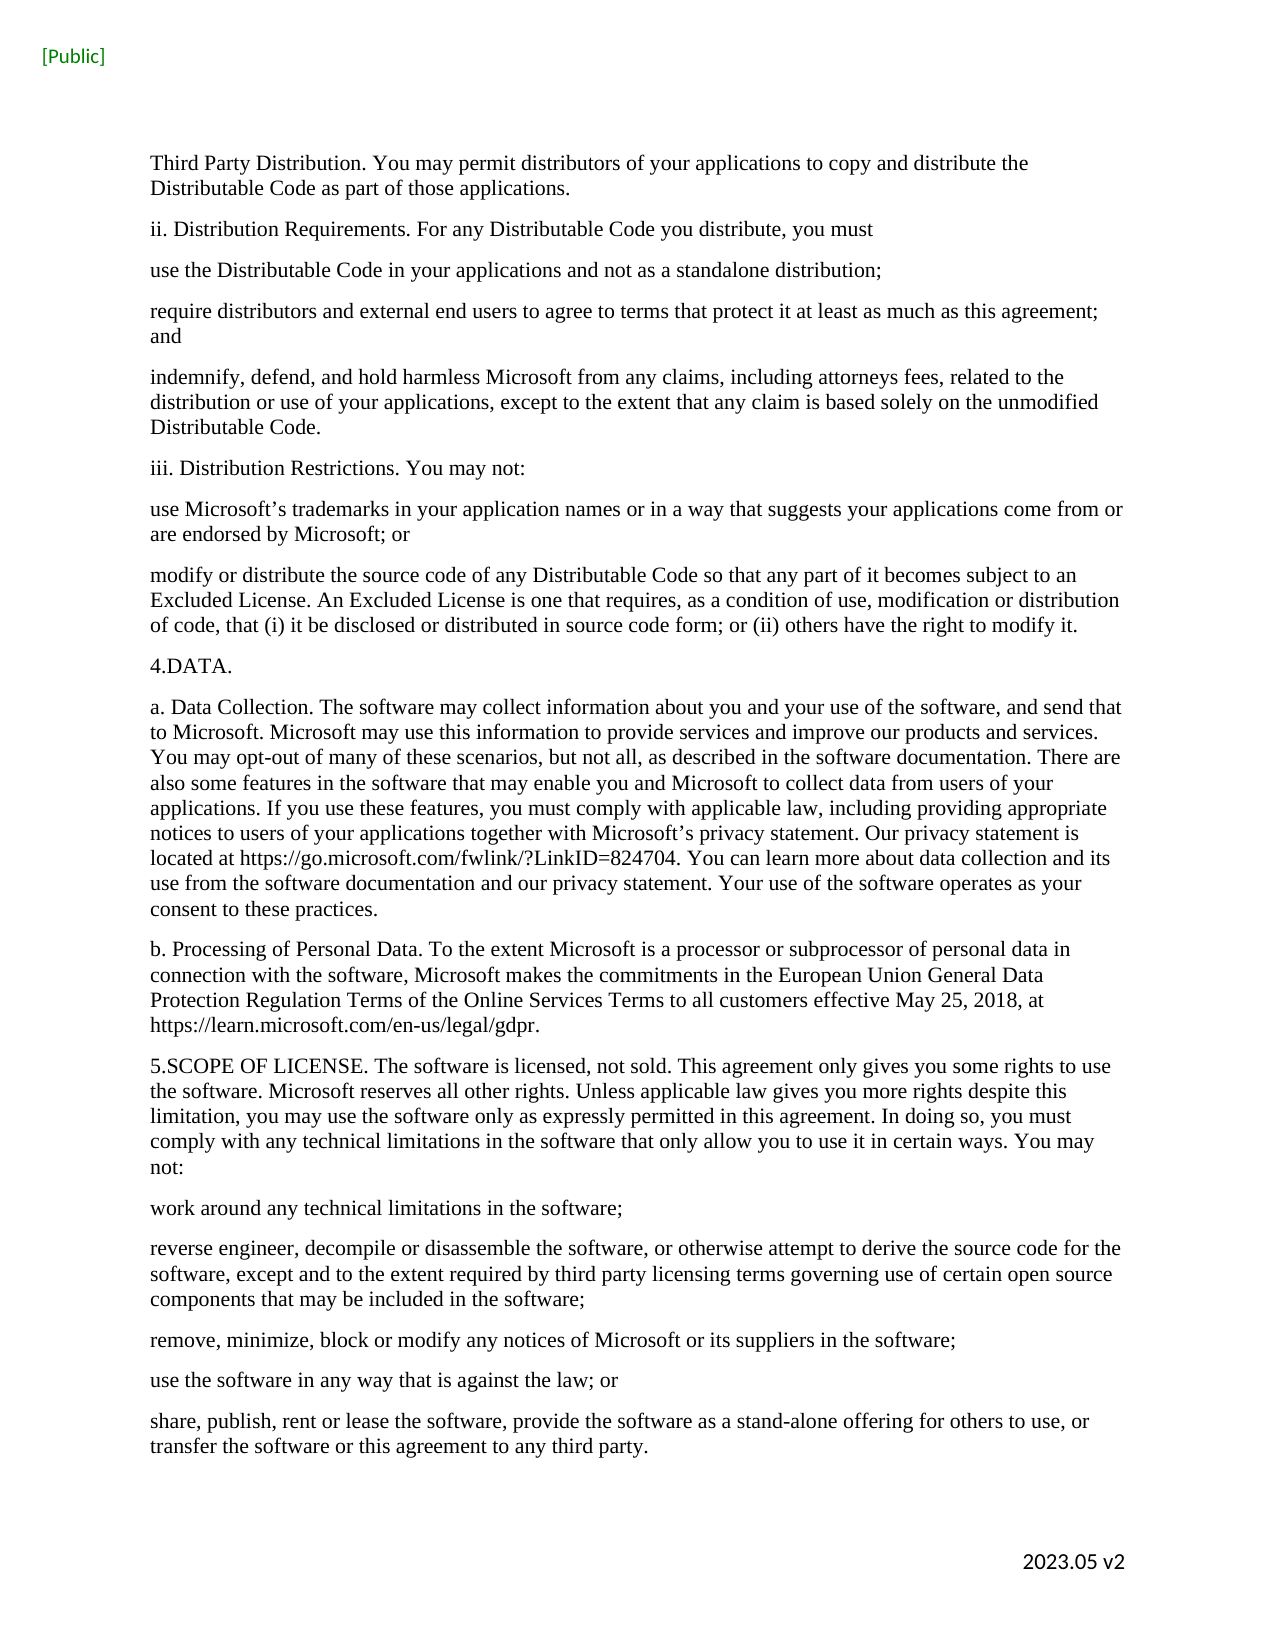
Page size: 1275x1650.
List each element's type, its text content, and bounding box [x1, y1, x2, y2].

text indemnify, defend, and hold harmless Microsoft from any claims, including attorneys fees, related to the distribution or use of your applications, except to the extent that any claim is based solely on the unmodified Distributable Code. [150, 364, 1125, 439]
text Third Party Distribution. You may permit distributors of your applications to copy and distribute the Distributable Code as part of those applications. [150, 150, 1125, 200]
text 4.DATA. [150, 653, 1125, 678]
text work around any technical limitations in the software; [150, 1194, 1125, 1220]
text use the software in any way that is against the law; or [150, 1367, 1125, 1393]
text use the Distributable Code in your applications and not as a standalone distribution; [150, 257, 1125, 282]
text 5.SCOPE OF LICENSE. The software is licensed, not sold. This agreement only gives you some rights to use the software. Microsoft reserves all other rights. Unless applicable law gives you more rights despite this limitation, you may use the software only as expressly permitted in this agreement. In doing so, you must comply with any technical limitations in the software that only allow you to use it in certain ways. You may not: [150, 1053, 1125, 1179]
text a. Data Collection. The software may collect information about you and your use of the software, and send that to Microsoft. Microsoft may use this information to provide services and improve our products and services. You may opt-out of many of these scenarios, but not all, as described in the software documentation. There are also some features in the software that may enable you and Microsoft to collect data from users of your applications. If you use these features, you must comply with applicable law, including providing appropriate notices to users of your applications together with Microsoft’s privacy statement. Our privacy statement is located at https://go.microsoft.com/fwlink/?LinkID=824704. You can learn more about data collection and its use from the software documentation and our privacy statement. Your use of the software operates as your consent to these practices. [150, 694, 1125, 921]
text ii. Distribution Requirements. For any Distributable Code you distribute, you must [150, 216, 1125, 241]
text reverse engineer, decompile or disassemble the software, or otherwise attempt to derive the source code for the software, except and to the extent required by third party licensing terms governing use of certain open source components that may be included in the software; [150, 1235, 1125, 1311]
text remove, minimize, block or modify any notices of Microsoft or its suppliers in the software; [150, 1327, 1125, 1352]
text modify or distribute the source code of any Distributable Code so that any part of it becomes subject to an Excluded License. An Excluded License is one that requires, as a condition of use, modification or distribution of code, that (i) it be disclosed or distributed in source code form; or (ii) others have the right to modify it. [150, 562, 1125, 637]
text b. Processing of Personal Data. To the extent Microsoft is a processor or subprocessor of personal data in connection with the software, Microsoft makes the commitments in the European Union General Data Protection Regulation Terms of the Online Services Terms to all customers effective May 25, 2018, at https://learn.microsoft.com/en-us/legal/gdpr. [150, 936, 1125, 1037]
text share, publish, rent or lease the software, provide the software as a stand-alone offering for others to use, or transfer the software or this agreement to any third party. [150, 1408, 1125, 1459]
text require distributors and external end users to agree to terms that protect it at least as much as this agreement; and [150, 298, 1125, 348]
text iii. Distribution Restrictions. You may not: [150, 455, 1125, 480]
text use Microsoft’s trademarks in your application names or in a way that suggests your applications come from or are endorsed by Microsoft; or [150, 496, 1125, 546]
